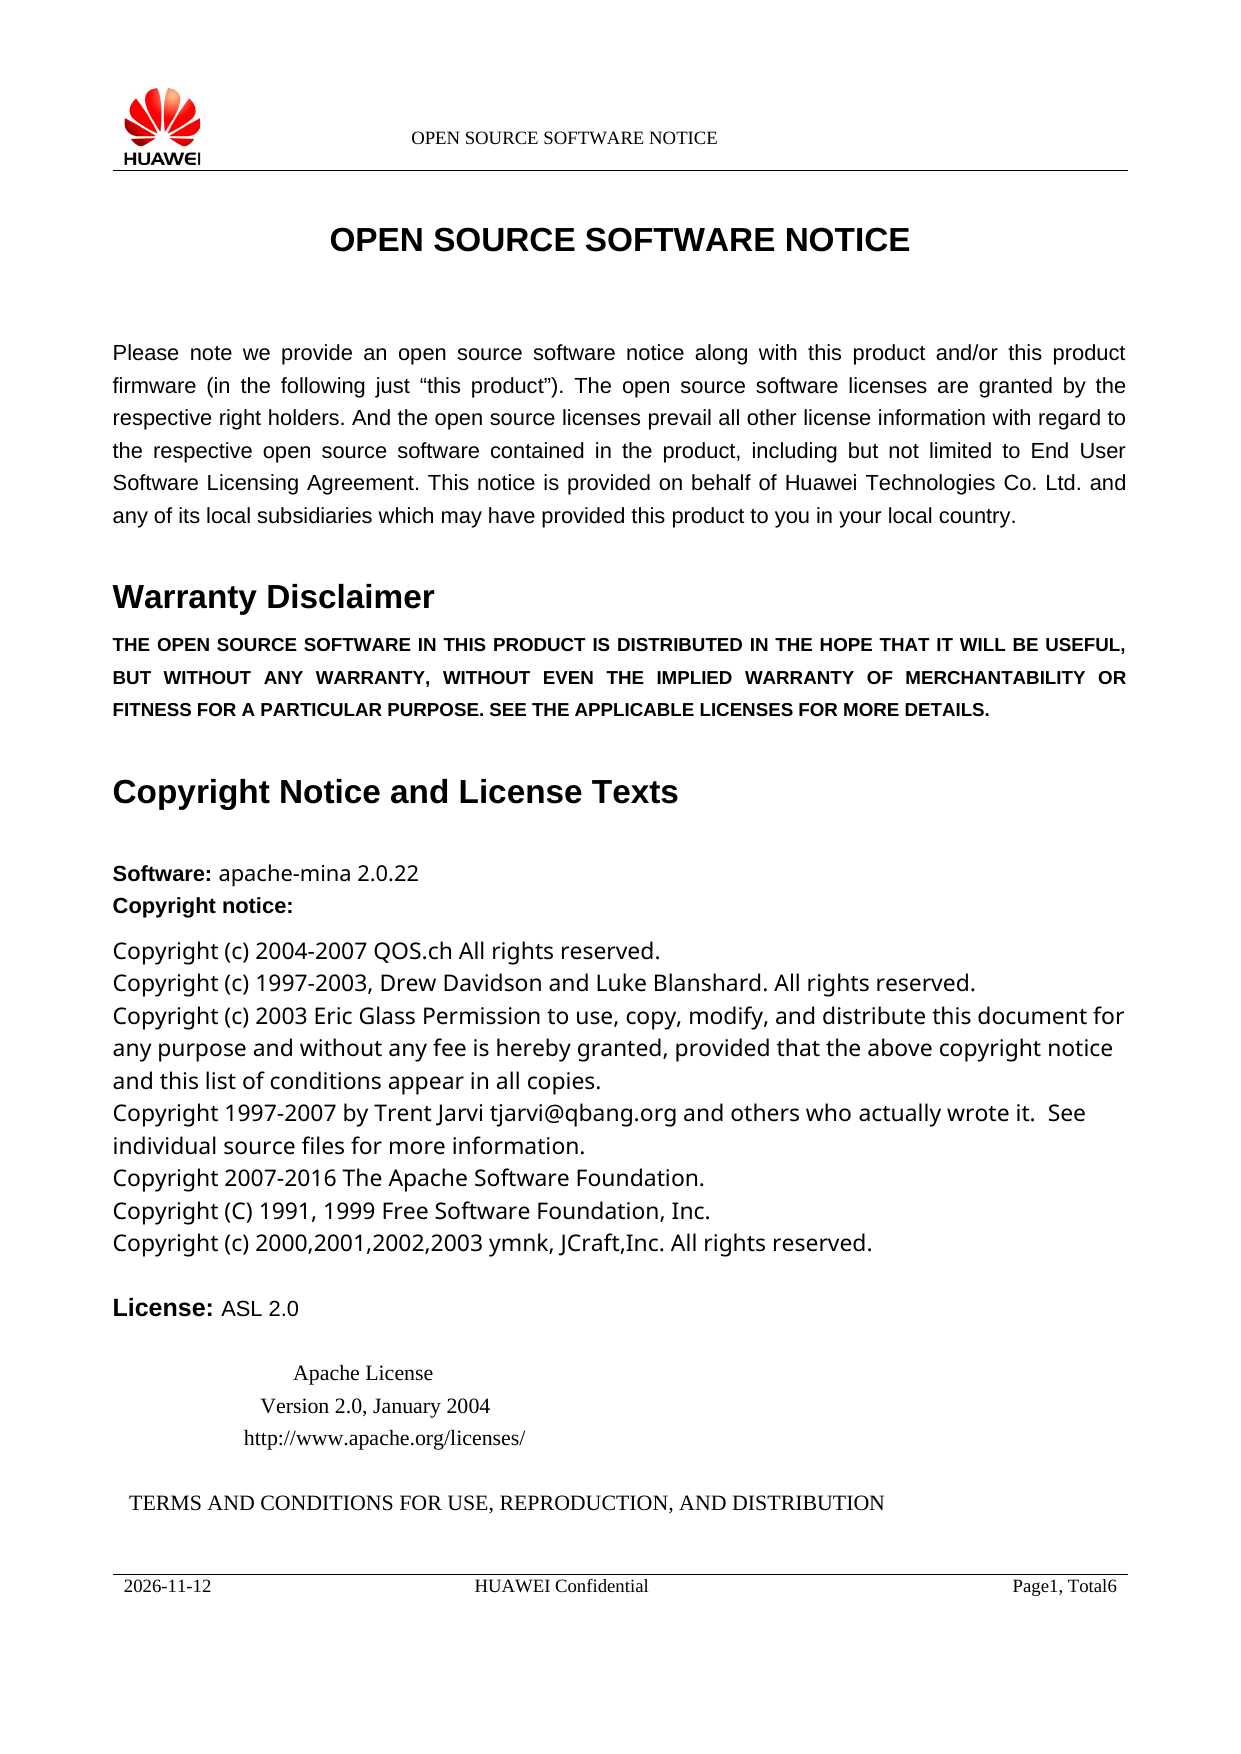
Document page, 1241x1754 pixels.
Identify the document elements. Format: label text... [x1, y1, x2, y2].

text Warranty Disclaimer [112, 564, 1128, 629]
text OPEN SOURCE SOFTWARE NOTICE [112, 206, 1128, 271]
text Please note we provide an open source software notice along with this product and/or this product firmware (in the following just “this product”). The open source software licenses are granted by the respective right holders. And the open source licenses prevail all other license information with regard to the respective open source software contained in the product, including but not limited to End User Software Licensing Agreement. This notice is provided on behalf of Huawei Technologies Co. Ltd. and any of its local subsidiaries which may have provided this product to you in your local country. [112, 336, 1128, 531]
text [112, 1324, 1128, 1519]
text Copyright (c) 2004-2007 QOS.ch All rights reserved. Copyright (c) 1997-2003, Drew Davidson and Luke Blanshard. All rights reserved. Copyright (c) 2003 Eric Glass Permission to use, copy, modify, and distribute this document for any purpose and without any fee is hereby granted, provided that the above copyright notice and this list of conditions appear in all copies. Copyright 1997-2007 by Trent Jarvi tjarvi@qbang.org and others who actually wrote it. See individual source files for more information. Copyright 2007-2016 The Apache Software Foundation. Copyright (C) 1991, 1999 Free Software Foundation, Inc. Copyright (c) 2000,2001,2002,2003 ymnk, JCraft,Inc. All rights reserved. [112, 934, 1128, 1291]
text Copyright notice: [112, 889, 1128, 921]
picture [124, 88, 201, 165]
title Software: apache-mina 2.0.22 [112, 856, 1128, 889]
text License: ASL 2.0 [112, 1291, 1128, 1324]
text Copyright Notice and License Texts [112, 759, 1128, 824]
text The open source software in this product is distributed in the hope that it will be useful, but WITHOUT ANY WARRANTY, without even the implied warranty of MERCHANTABILITY or FITNESS FOR A PARTICULAR PURPOSE. See the applicable licenses for more details. [112, 629, 1128, 726]
